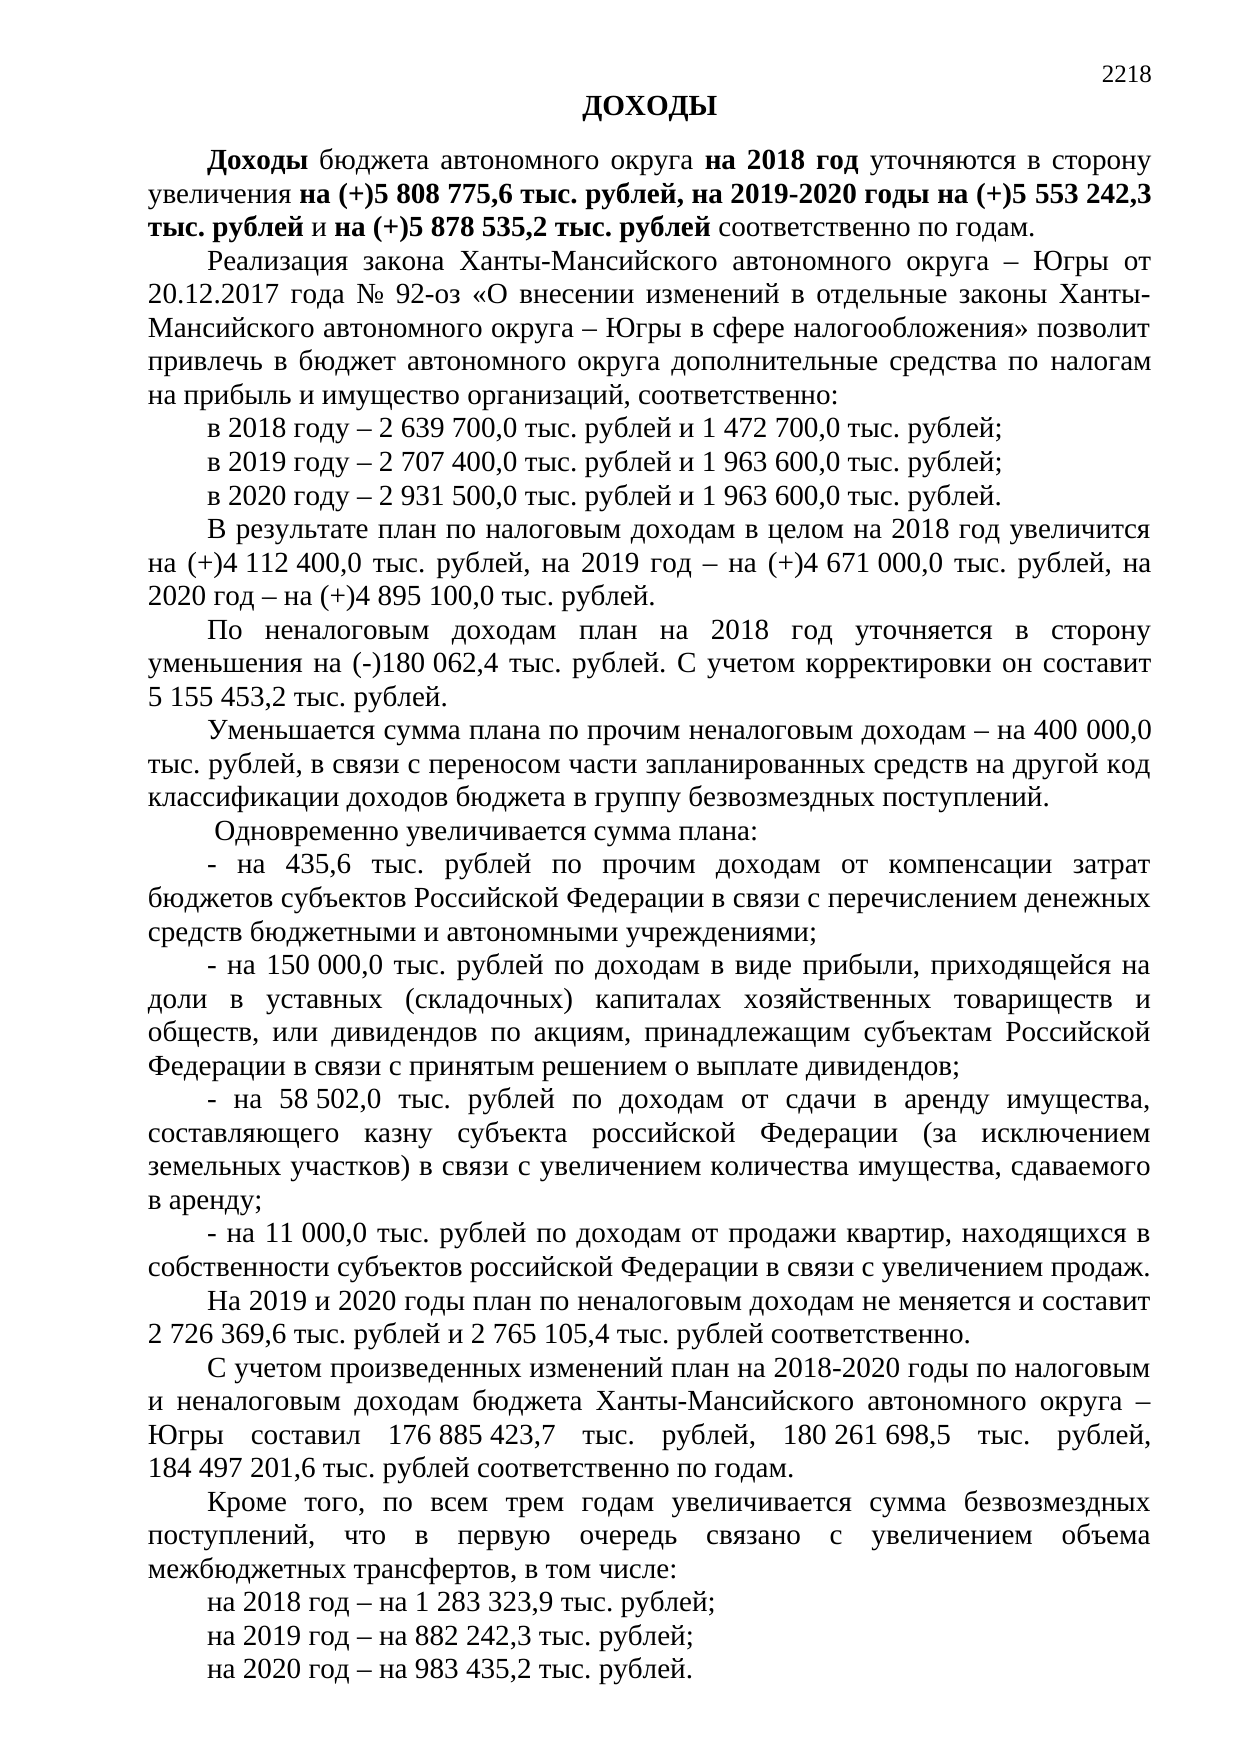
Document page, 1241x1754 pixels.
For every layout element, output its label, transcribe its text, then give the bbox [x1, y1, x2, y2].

text на 2018 год – на 1 283 323,9 тыс. рублей; [148, 1584, 1152, 1618]
text Доходы бюджета автономного округа на 2018 год уточняются в сторону увеличения на (+)5 808 775,6 тыс. рублей, на 2019-2020 годы на (+)5 553 242,3 тыс. рублей и на (+)5 878 535,2 тыс. рублей соответственно по годам. [148, 142, 1152, 243]
text в 2020 году – 2 931 500,0 тыс. рублей и 1 963 600,0 тыс. рублей. [148, 478, 1152, 511]
text - на 11 000,0 тыс. рублей по доходам от продажи квартир, находящихся в собственности субъектов российской Федерации в связи с увеличением продаж. [148, 1216, 1152, 1283]
text - на 150 000,0 тыс. рублей по доходам в виде прибыли, приходящейся на доли в уставных (складочных) капиталах хозяйственных товариществ и обществ, или дивидендов по акциям, принадлежащим субъектам Российской Федерации в связи с принятым решением о выплате дивидендов; [148, 947, 1152, 1081]
text Одновременно увеличивается сумма плана: [148, 813, 1152, 847]
text Уменьшается сумма плана по прочим неналоговым доходам – на 400 000,0 тыс. рублей, в связи с переносом части запланированных средств на другой код классификации доходов бюджета в группу безвозмездных поступлений. [148, 712, 1152, 813]
text на 2019 год – на 882 242,3 тыс. рублей; [148, 1618, 1152, 1652]
text на 2020 год – на 983 435,2 тыс. рублей. [148, 1652, 1152, 1685]
text В результате план по налоговым доходам в целом на 2018 год увеличится на (+)4 112 400,0 тыс. рублей, на 2019 год – на (+)4 671 000,0 тыс. рублей, на 2020 год – на (+)4 895 100,0 тыс. рублей. [148, 511, 1152, 612]
text Реализация закона Ханты-Мансийского автономного округа – Югры от 20.12.2017 года № 92-оз «О внесении изменений в отдельные законы Ханты-Мансийского автономного округа – Югры в сфере налогообложения» позволит привлечь в бюджет автономного округа дополнительные средства по налогам на прибыль и имущество организаций, соответственно: [148, 243, 1152, 411]
text Кроме того, по всем трем годам увеличивается сумма безвозмездных поступлений, что в первую очередь связано с увеличением объема межбюджетных трансфертов, в том числе: [148, 1484, 1152, 1584]
text ДОХОДЫ [148, 88, 1152, 121]
text На 2019 и 2020 годы план по неналоговым доходам не меняется и составит 2 726 369,6 тыс. рублей и 2 765 105,4 тыс. рублей соответственно. [148, 1283, 1152, 1350]
text в 2018 году – 2 639 700,0 тыс. рублей и 1 472 700,0 тыс. рублей; [148, 411, 1152, 444]
text С учетом произведенных изменений план на 2018-2020 годы по налоговым и неналоговым доходам бюджета Ханты-Мансийского автономного округа – Югры составил 176 885 423,7 тыс. рублей, 180 261 698,5 тыс. рублей, 184 497 201,6 тыс. рублей соответственно по годам. [148, 1350, 1152, 1484]
text По неналоговым доходам план на 2018 год уточняется в сторону уменьшения на (-)180 062,4 тыс. рублей. С учетом корректировки он составит 5 155 453,2 тыс. рублей. [148, 612, 1152, 712]
text в 2019 году – 2 707 400,0 тыс. рублей и 1 963 600,0 тыс. рублей; [148, 444, 1152, 478]
text - на 58 502,0 тыс. рублей по доходам от сдачи в аренду имущества, составляющего казну субъекта российской Федерации (за исключением земельных участков) в связи с увеличением количества имущества, сдаваемого в аренду; [148, 1081, 1152, 1216]
text - на 435,6 тыс. рублей по прочим доходам от компенсации затрат бюджетов субъектов Российской Федерации в связи с перечислением денежных средств бюджетными и автономными учреждениями; [148, 847, 1152, 947]
